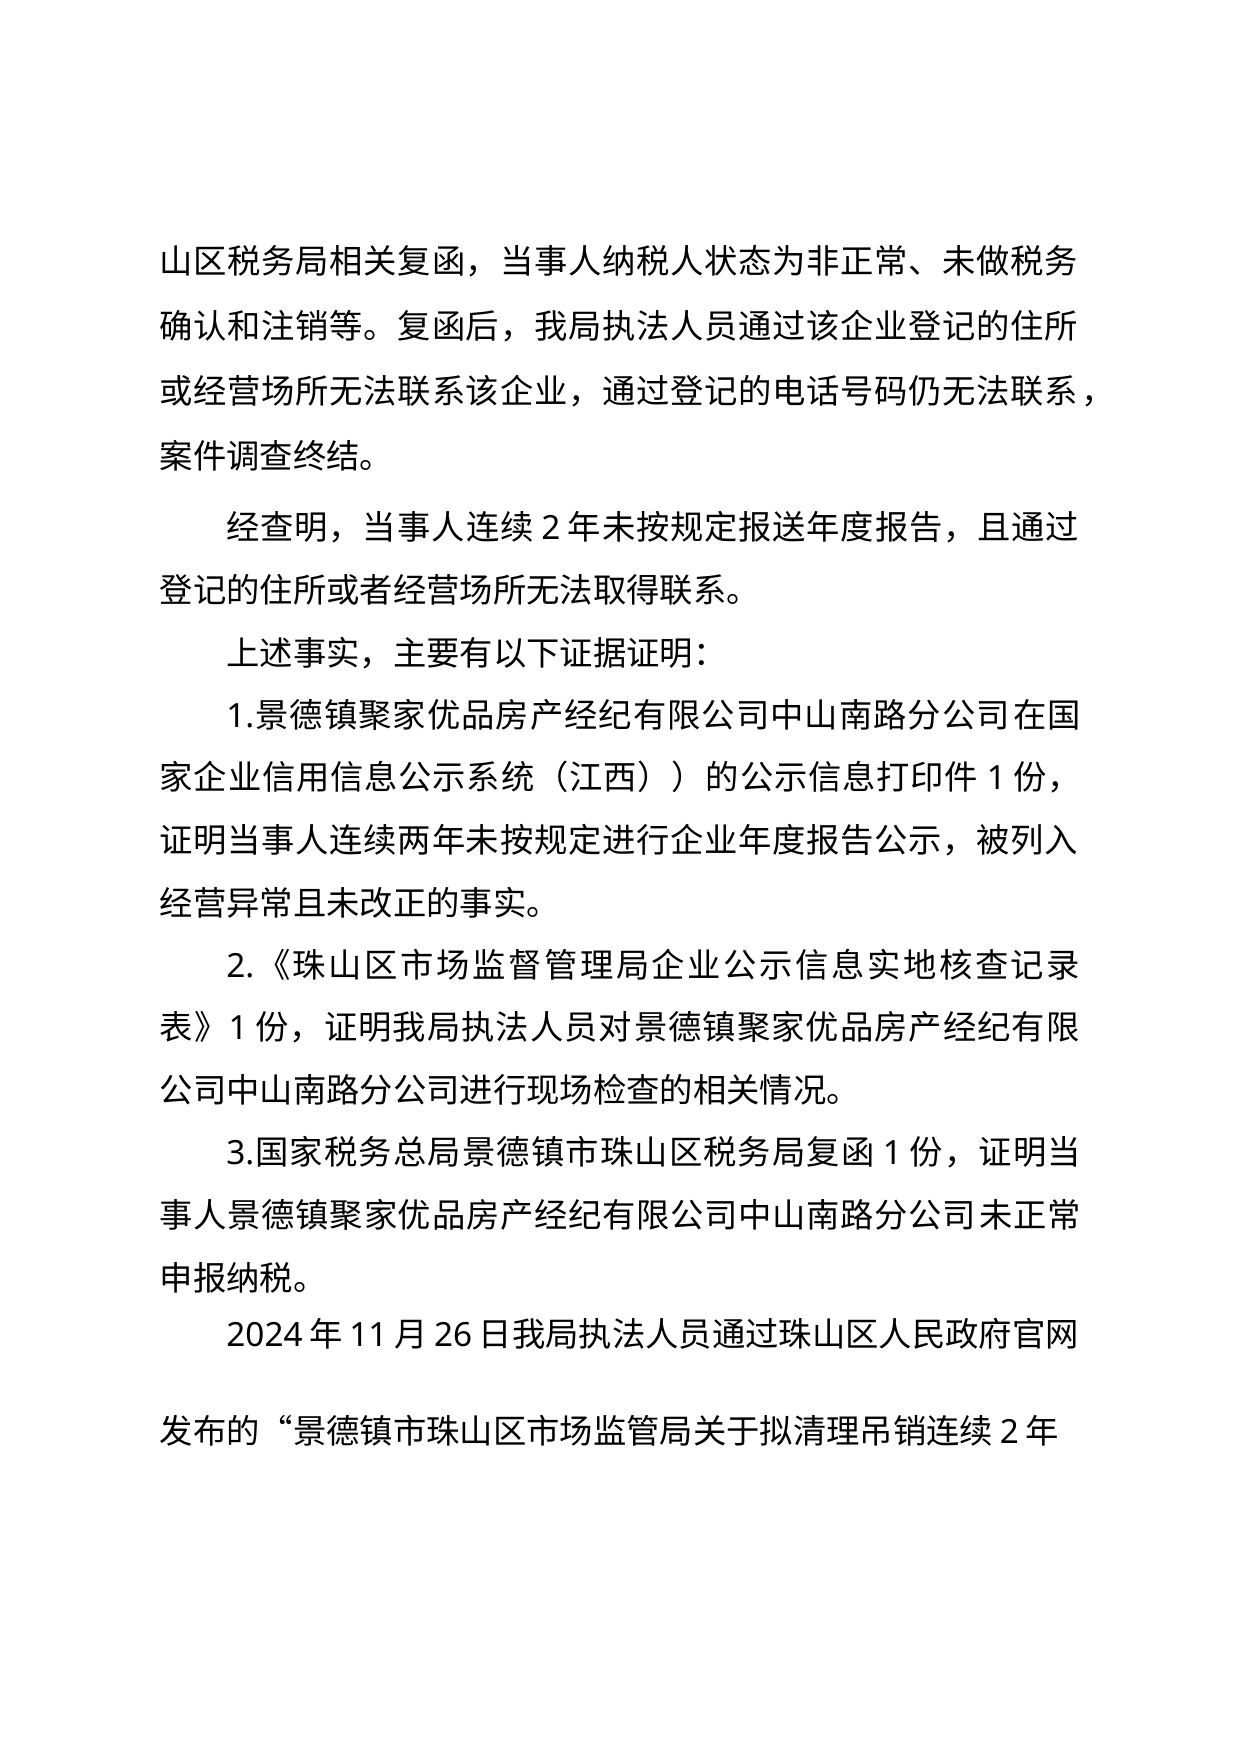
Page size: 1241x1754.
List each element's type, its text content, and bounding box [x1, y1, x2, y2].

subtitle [159, 227, 1081, 487]
text 1.景德镇聚家优品房产经纪有限公司中山南路分公司在国家企业信用信息公示系统（江西））的公示信息打印件1份，证明当事人连续两年未按规定进行企业年度报告公示，被列入经营异常且未改正的事实。 [159, 674, 1081, 924]
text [159, 1299, 1081, 1462]
text 2.《珠山区市场监督管理局企业公示信息实地核查记录表》1份，证明我局执法人员对景德镇聚家优品房产经纪有限公司中山南路分公司进行现场检查的相关情况。 [159, 924, 1081, 1112]
text 3.国家税务总局景德镇市珠山区税务局复函1份，证明当事人景德镇聚家优品房产经纪有限公司中山南路分公司未正常申报纳税。 [159, 1112, 1081, 1299]
text 上述事实，主要有以下证据证明： [159, 612, 1081, 674]
text 经查明，当事人连续2年未按规定报送年度报告，且通过登记的住所或者经营场所无法取得联系。 [159, 487, 1081, 612]
